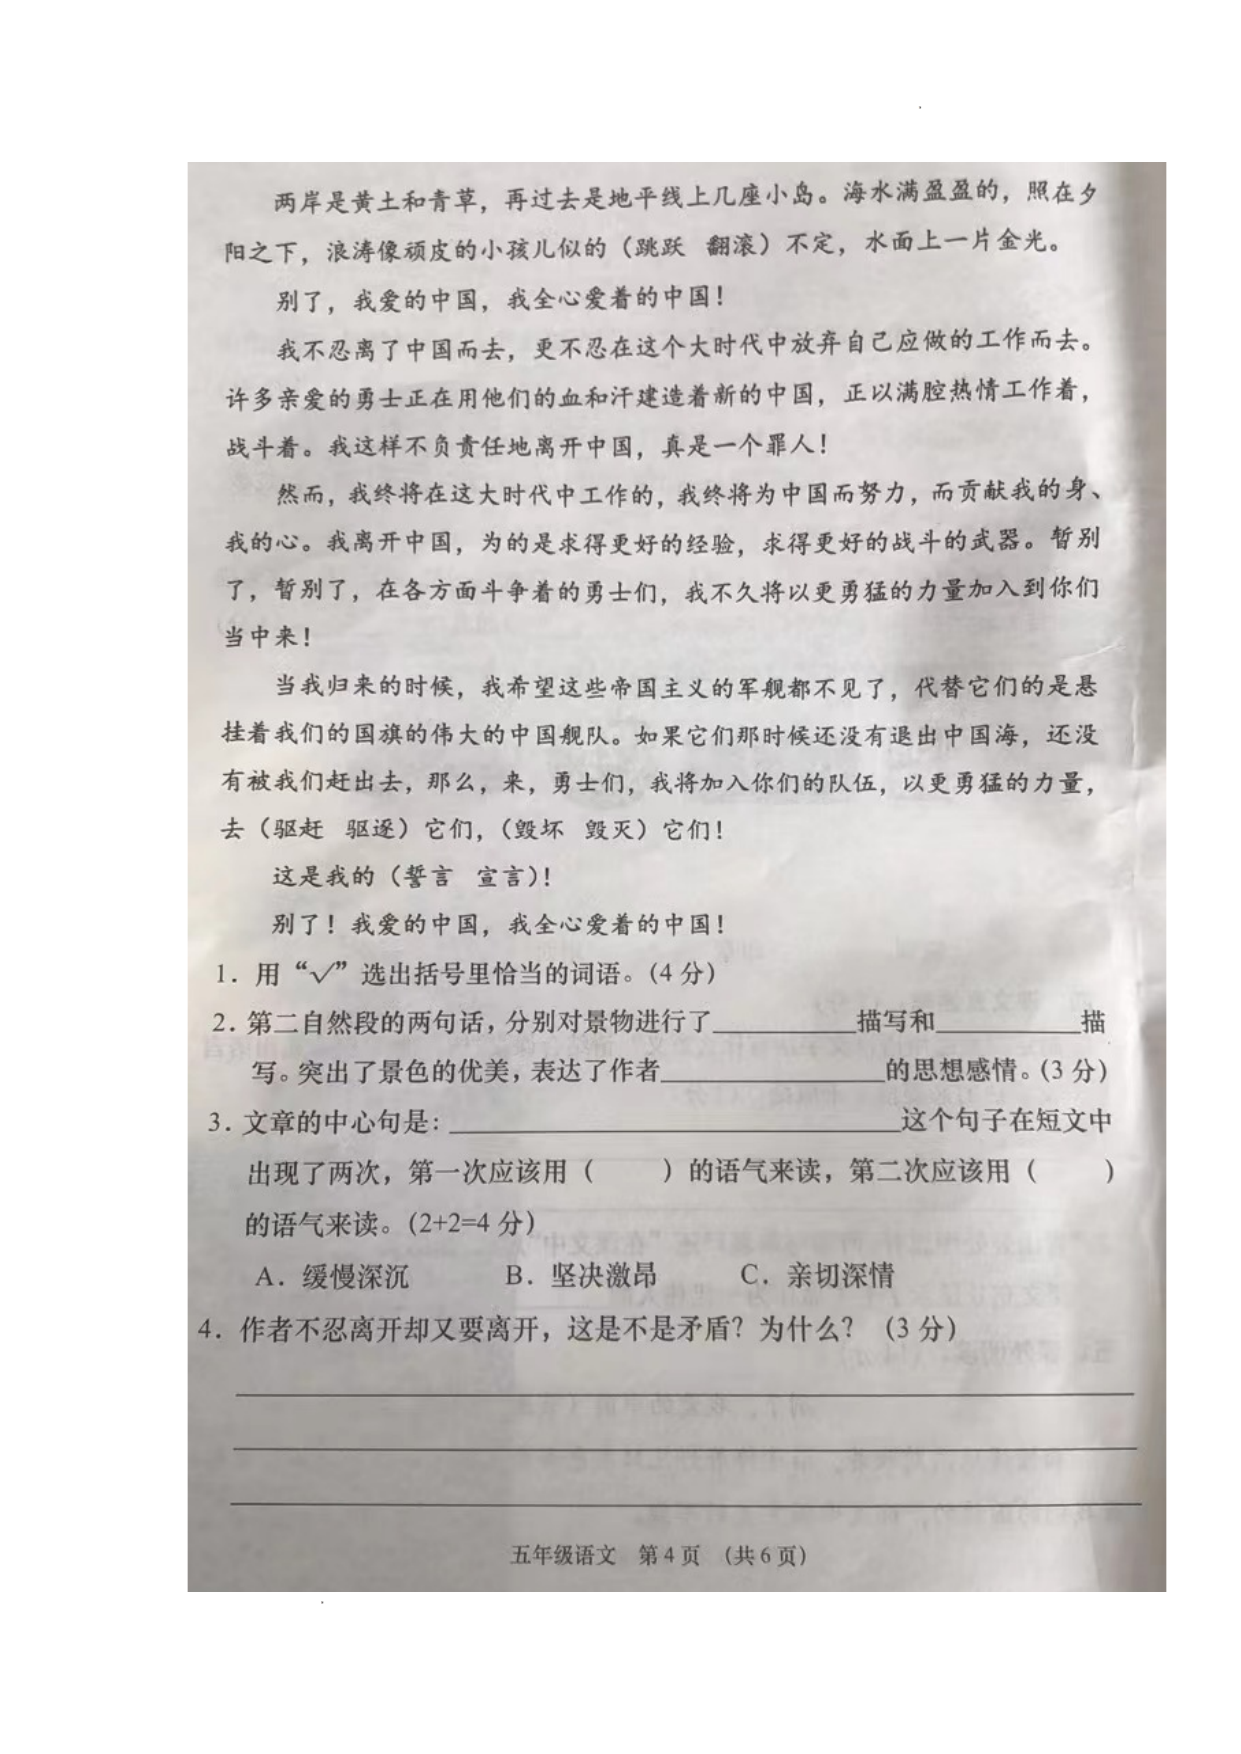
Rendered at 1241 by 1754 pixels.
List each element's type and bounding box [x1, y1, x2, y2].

picture [187, 162, 1167, 1592]
